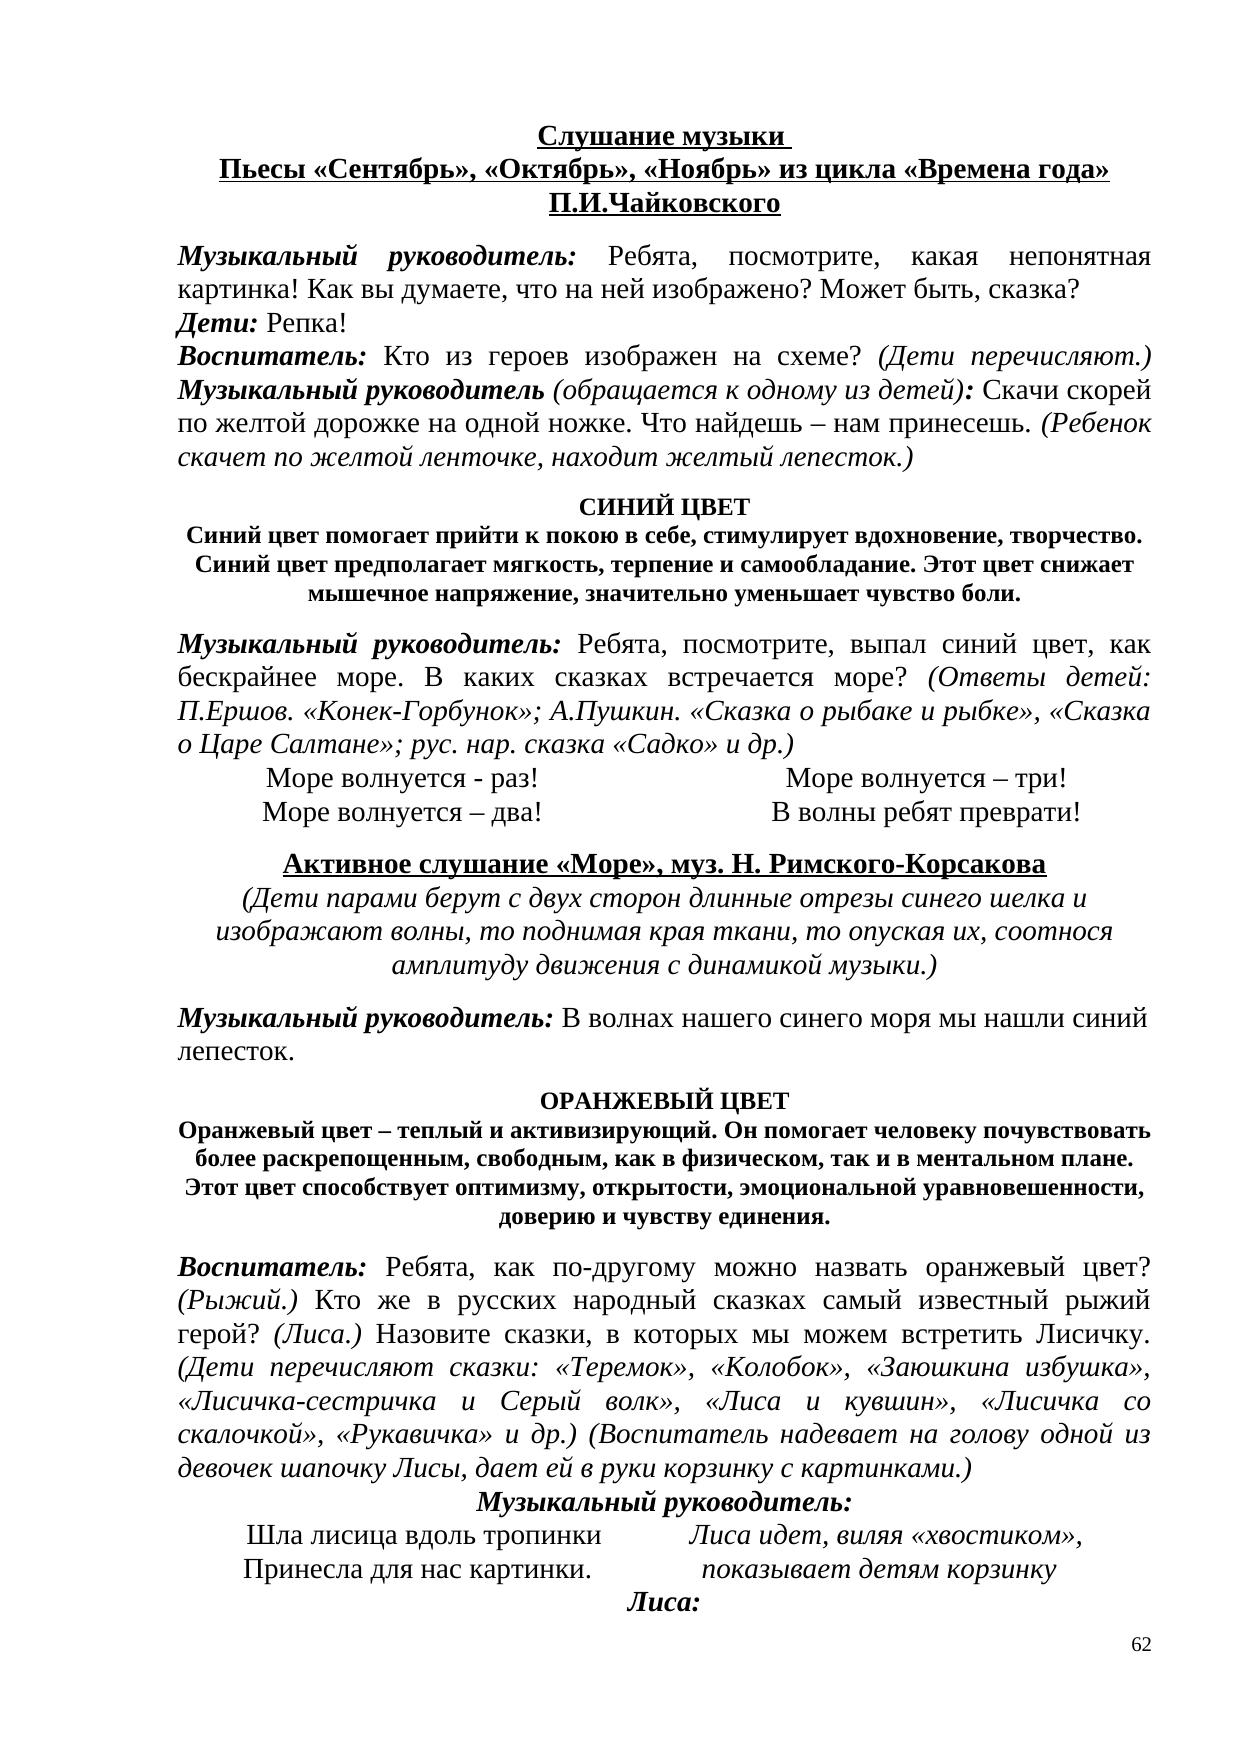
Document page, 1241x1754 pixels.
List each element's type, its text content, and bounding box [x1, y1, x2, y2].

text Музыкальный руководитель: [177, 1484, 1152, 1517]
text Шла лисица вдоль тропинки Лиса идет, виляя «хвостиком», [177, 1517, 1152, 1551]
text Море волнуется - раз! Море волнуется – два! Море волнуется – три! В волны ребят преврати! [177, 760, 627, 827]
text Музыкальный руководитель: Ребята, посмотрите, выпал синий цвет, как бескрайнее море. В каких сказках встречается море? (Ответы детей: П.Ершов. «Конек-Горбунок»; А.Пушкин. «Сказка о рыбаке и рыбке», «Сказка о Царе Салтане»; рус. нар. сказка «Садко» и др.) [177, 607, 1152, 760]
text Воспитатель: Кто из героев изображен на схеме? (Дети перечисляют.) Музыкальный руководитель (обращается к одному из детей): Скачи скорей по желтой дорожке на одной ножке. Что найдешь – нам принесешь. (Ребенок скачет по желтой ленточке, находит желтый лепесток.) [177, 338, 1152, 473]
text Слушание музыки Пьесы «Сентябрь», «Октябрь», «Ноябрь» из цикла «Времена года» П.И.Чайковского [177, 118, 1152, 219]
text Дети: Репка! [177, 305, 1152, 338]
text Музыкальный руководитель: Ребята, посмотрите, какая непонятная картинка! Как вы думаете, что на ней изображено? Может быть, сказка? [177, 219, 1152, 305]
text Воспитатель: Ребята, как по-другому можно назвать оранжевый цвет? (Рыжий.) Кто же в русских народный сказках самый известный рыжий герой? (Лиса.) Назовите сказки, в которых мы можем встретить Лисичку. (Дети перечисляют сказки: «Теремок», «Колобок», «Заюшкина избушка», «Лисичка-сестричка и Серый волк», «Лиса и кувшин», «Лисичка со скалочкой», «Рукавичка» и др.) (Воспитатель надевает на голову одной из девочек шапочку Лисы, дает ей в руки корзинку с картинками.) [177, 1230, 1152, 1484]
text Море волнуется - раз! Море волнуется – два! Море волнуется – три! В волны ребят преврати! [701, 760, 1152, 827]
text Лиса: [177, 1584, 1152, 1618]
text Музыкальный руководитель: В волнах нашего синего моря мы нашли синий лепесток. [177, 981, 1152, 1067]
text Активное слушание «Море», муз. Н. Римского-Корсакова (Дети парами берут с двух сторон длинные отрезы синего шелка и изображают волны, то поднимая края ткани, то опуская их, соотнося амплитуду движения с динамикой музыки.) [177, 827, 1152, 981]
text Принесла для нас картинки. показывает детям корзинку [177, 1551, 1152, 1584]
text СИНИЙ ЦВЕТ Синий цвет помогает прийти к покою в себе, стимулирует вдохновение, творчество. Синий цвет предполагает мягкость, терпение и самообладание. Этот цвет снижает мышечное напряжение, значительно уменьшает чувство боли. [177, 473, 1152, 607]
text ОРАНЖЕВЫЙ ЦВЕТ Оранжевый цвет – теплый и активизирующий. Он помогает человеку почувствовать более раскрепощенным, свободным, как в физическом, так и в ментальном плане. Этот цвет способствует оптимизму, открытости, эмоциональной уравновешенности, доверию и чувству единения. [177, 1067, 1152, 1230]
